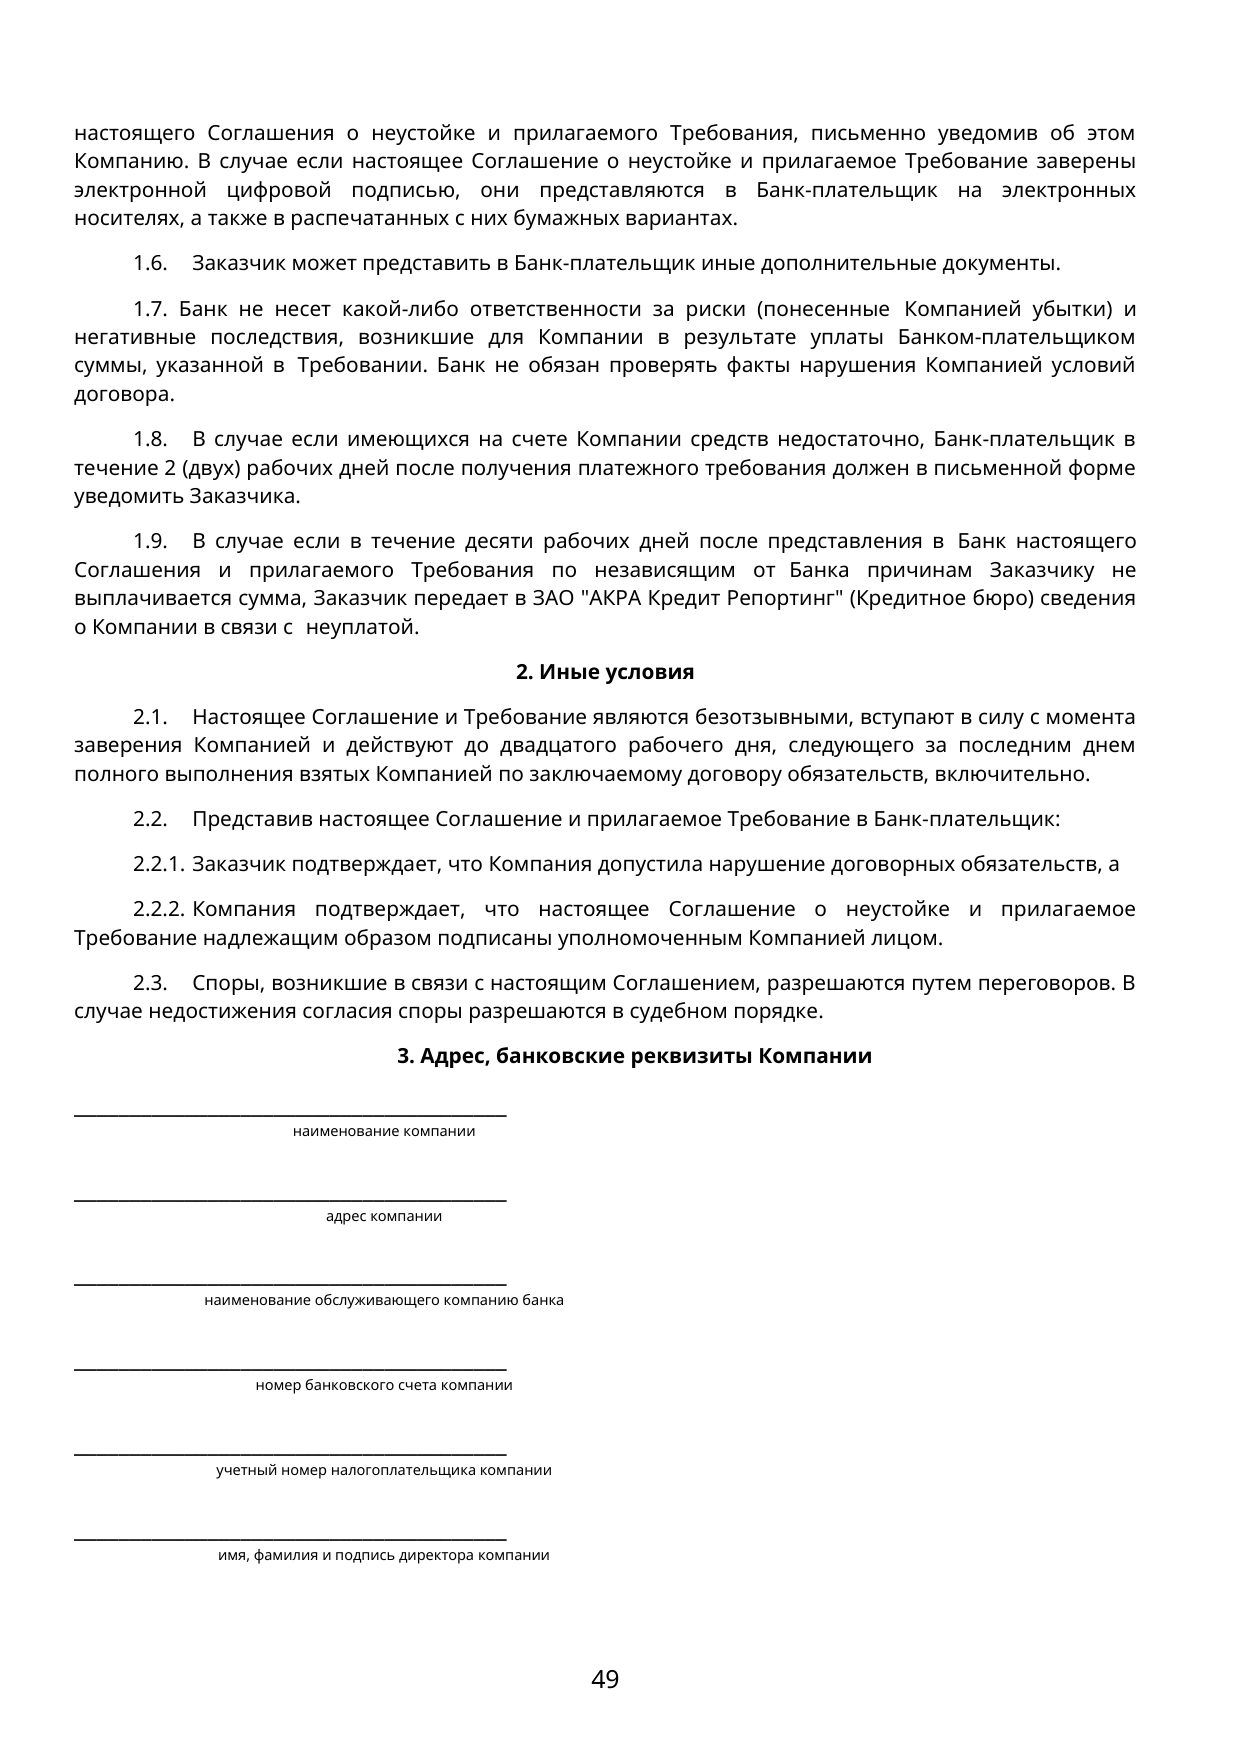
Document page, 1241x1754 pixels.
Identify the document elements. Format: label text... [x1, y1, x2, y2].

text _______________________________________ [74, 1341, 1137, 1375]
text 2.2. Представив настоящее Соглашение и прилагаемое Требование в Банк-плательщик: [74, 804, 1137, 832]
text 1.9. В случае если в течение десяти рабочих дней после представления в Банк настоящего Соглашения и прилагаемого Требования по независящим от Банка причинам Заказчику не выплачивается сумма, Заказчик передает в ЗАО "АКРА Кредит Репортинг" (Кредитное бюро) сведения о Компании в связи с неуплатой. [74, 526, 1137, 640]
text _______________________________________ [74, 1086, 1137, 1121]
text 3. Адрес, банковские реквизиты Компании [74, 1041, 1137, 1070]
text 2.2.1. Заказчик подтверждает, что Компания допустила нарушение договорных обязательств, а [74, 849, 1137, 878]
text номер банковского счета компании [74, 1375, 694, 1409]
text 2.2.2. Компания подтверждает, что настоящее Соглашение о неустойке и прилагаемое Требование надлежащим образом подписаны уполномоченным Компанией лицом. [74, 894, 1137, 951]
text 2.1. Настоящее Соглашение и Требование являются безотзывными, вступают в силу с момента заверения Компанией и действуют до двадцатого рабочего дня, следующего за последним днем полного выполнения взятых Компанией по заключаемому договору обязательств, включительно. [74, 702, 1137, 787]
text 1.7. Банк не несет какой-либо ответственности за риски (понесенные Компанией убытки) и негативные последствия, возникшие для Компании в результате уплаты Банком-плательщиком суммы, указанной в Требовании. Банк не обязан проверять факты нарушения Компанией условий договора. [74, 294, 1137, 408]
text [74, 118, 1137, 232]
text 1.6. Заказчик может представить в Банк-плательщик иные дополнительные документы. [74, 248, 1137, 277]
text наименование компании [74, 1121, 694, 1154]
text 2.3. Споры, возникшие в связи с настоящим Соглашением, разрешаются путем переговоров. В случае недостижения согласия споры разрешаются в судебном порядке. [74, 968, 1137, 1025]
text _______________________________________ [74, 1256, 1137, 1290]
text имя, фамилия и подпись директора компании [74, 1544, 694, 1578]
text _______________________________________ [74, 1171, 1137, 1205]
text наименование обслуживающего компанию банка [74, 1290, 694, 1324]
text учетный номер налогоплательщика компании [74, 1460, 694, 1494]
text _______________________________________ [74, 1510, 1137, 1544]
text адрес компании [74, 1205, 694, 1239]
text 2. Иные условия [74, 657, 1137, 685]
text _______________________________________ [74, 1426, 1137, 1460]
text 1.8. В случае если имеющихся на счете Компании средств недостаточно, Банк-плательщик в течение 2 (двух) рабочих дней после получения платежного требования должен в письменной форме уведомить Заказчика. [74, 424, 1137, 509]
